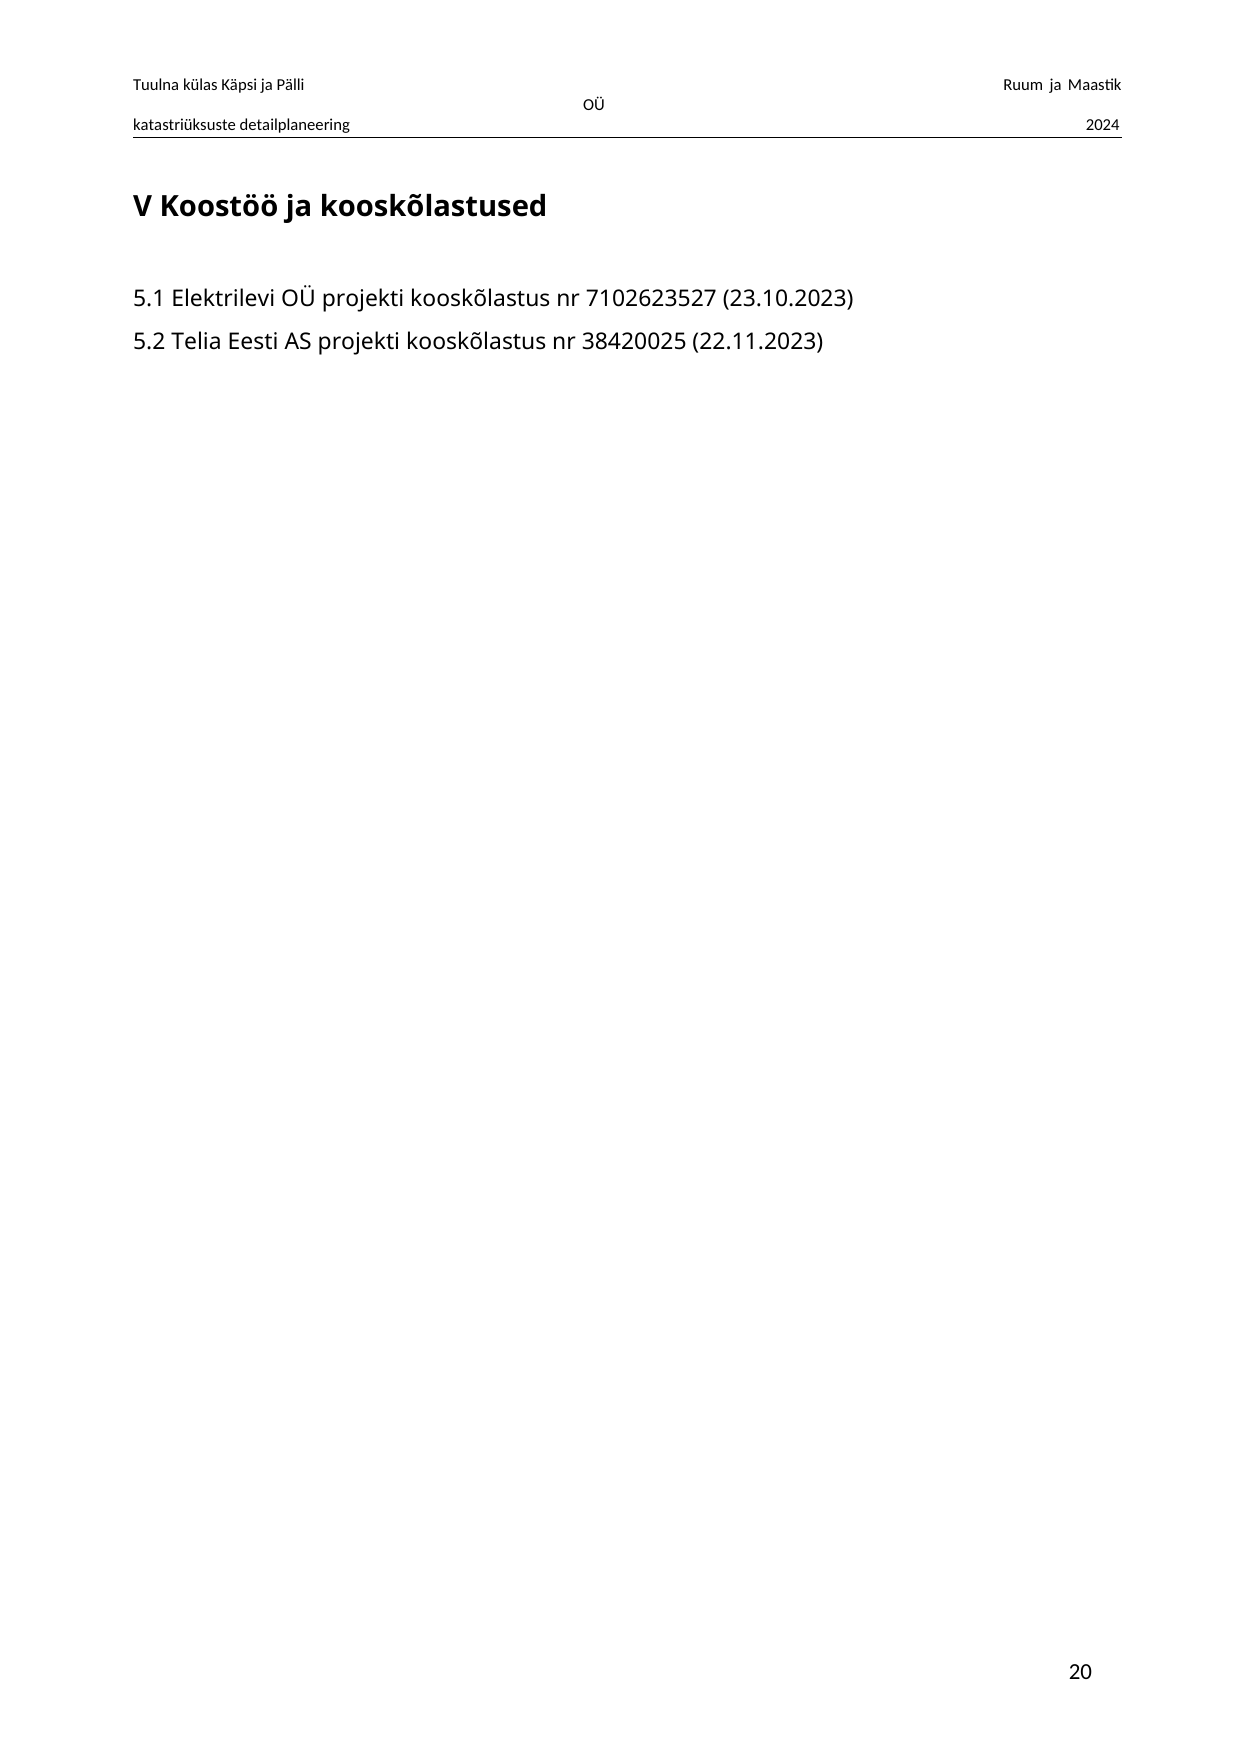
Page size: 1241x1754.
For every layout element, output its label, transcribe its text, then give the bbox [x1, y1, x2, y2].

text 5.2 Telia Eesti AS projekti kooskõlastus nr 38420025 (22.11.2023) [133, 325, 1122, 356]
subtitle V Koostöö ja kooskõlastused [133, 186, 1122, 225]
text 5.1 Elektrilevi OÜ projekti kooskõlastus nr 7102623527 (23.10.2023) [133, 281, 1122, 313]
